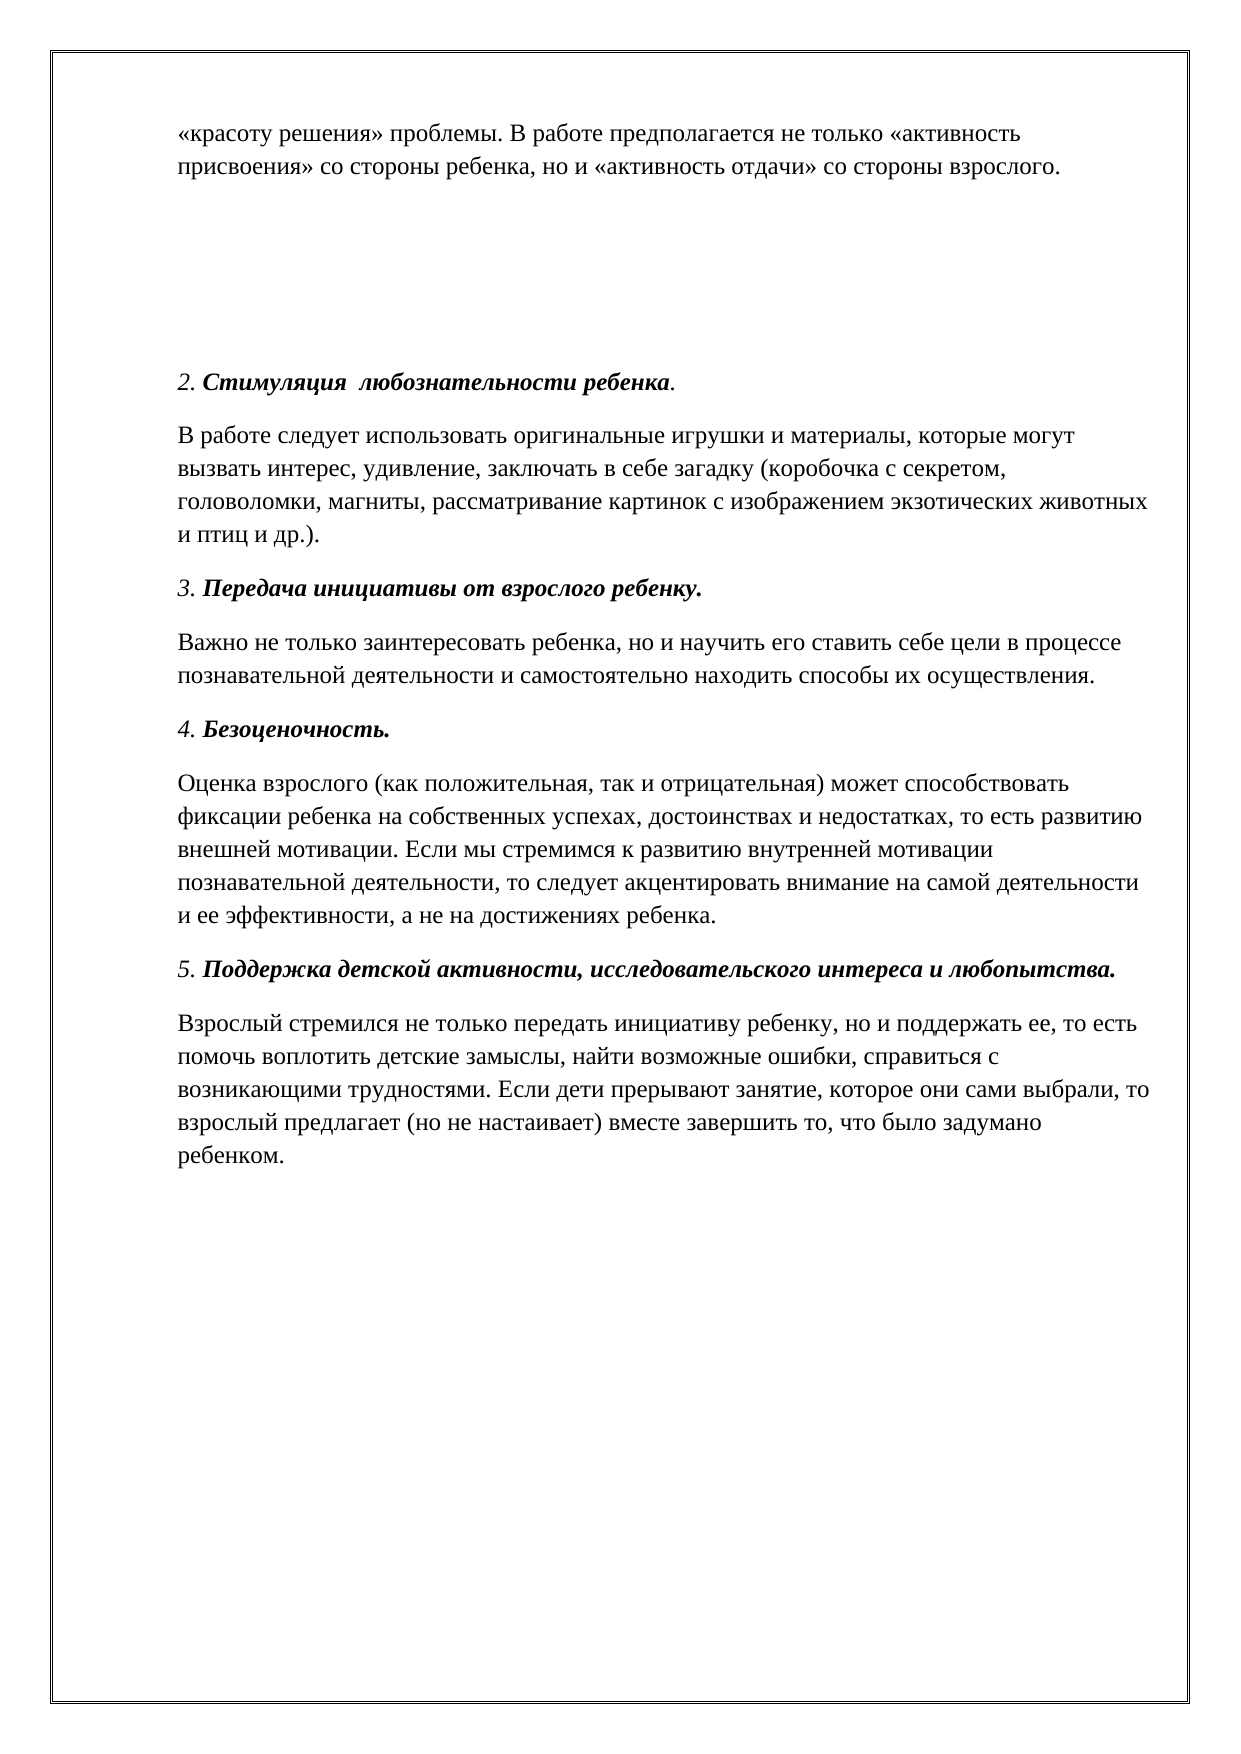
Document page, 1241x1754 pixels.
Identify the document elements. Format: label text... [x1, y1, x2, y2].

text 4. Безоценочность. [177, 714, 1152, 743]
text 3. Передача инициативы от взрослого ребенку. [177, 573, 1152, 602]
text Важно не только заинтересовать ребенка, но и научить его ставить себе цели в процессе познавательной деятельности и самостоятельно находить способы их осуществления. [177, 627, 1152, 689]
text 2. Стимуляция любознательности ребенка. [177, 367, 1152, 395]
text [177, 118, 1152, 180]
text Оценка взрослого (как положительная, так и отрицательная) может способствовать фиксации ребенка на собственных успехах, достоинствах и недостатках, то есть развитию внешней мотивации. Если мы стремимся к развитию внутренней мотивации познавательной деятельности, то следует акцентировать внимание на самой деятельности и ее эффективности, а не на достижениях ребенка. [177, 768, 1152, 929]
text В работе следует использовать оригинальные игрушки и материалы, которые могут вызвать интерес, удивление, заключать в себе загадку (коробочка с секретом, головоломки, магниты, рассматривание картинок с изображением экзотических животных и птиц и др.). [177, 420, 1152, 548]
text Взрослый стремился не только передать инициативу ребенку, но и поддержать ее, то есть помочь воплотить детские замыслы, найти возможные ошибки, справиться с возникающими трудностями. Если дети прерывают занятие, которое они сами выбрали, то взрослый предлагает (но не настаивает) вместе завершить то, что было задумано ребенком. [177, 1008, 1152, 1168]
text 5. Поддержка детской активности, исследовательского интереса и любопытства. [177, 954, 1152, 983]
